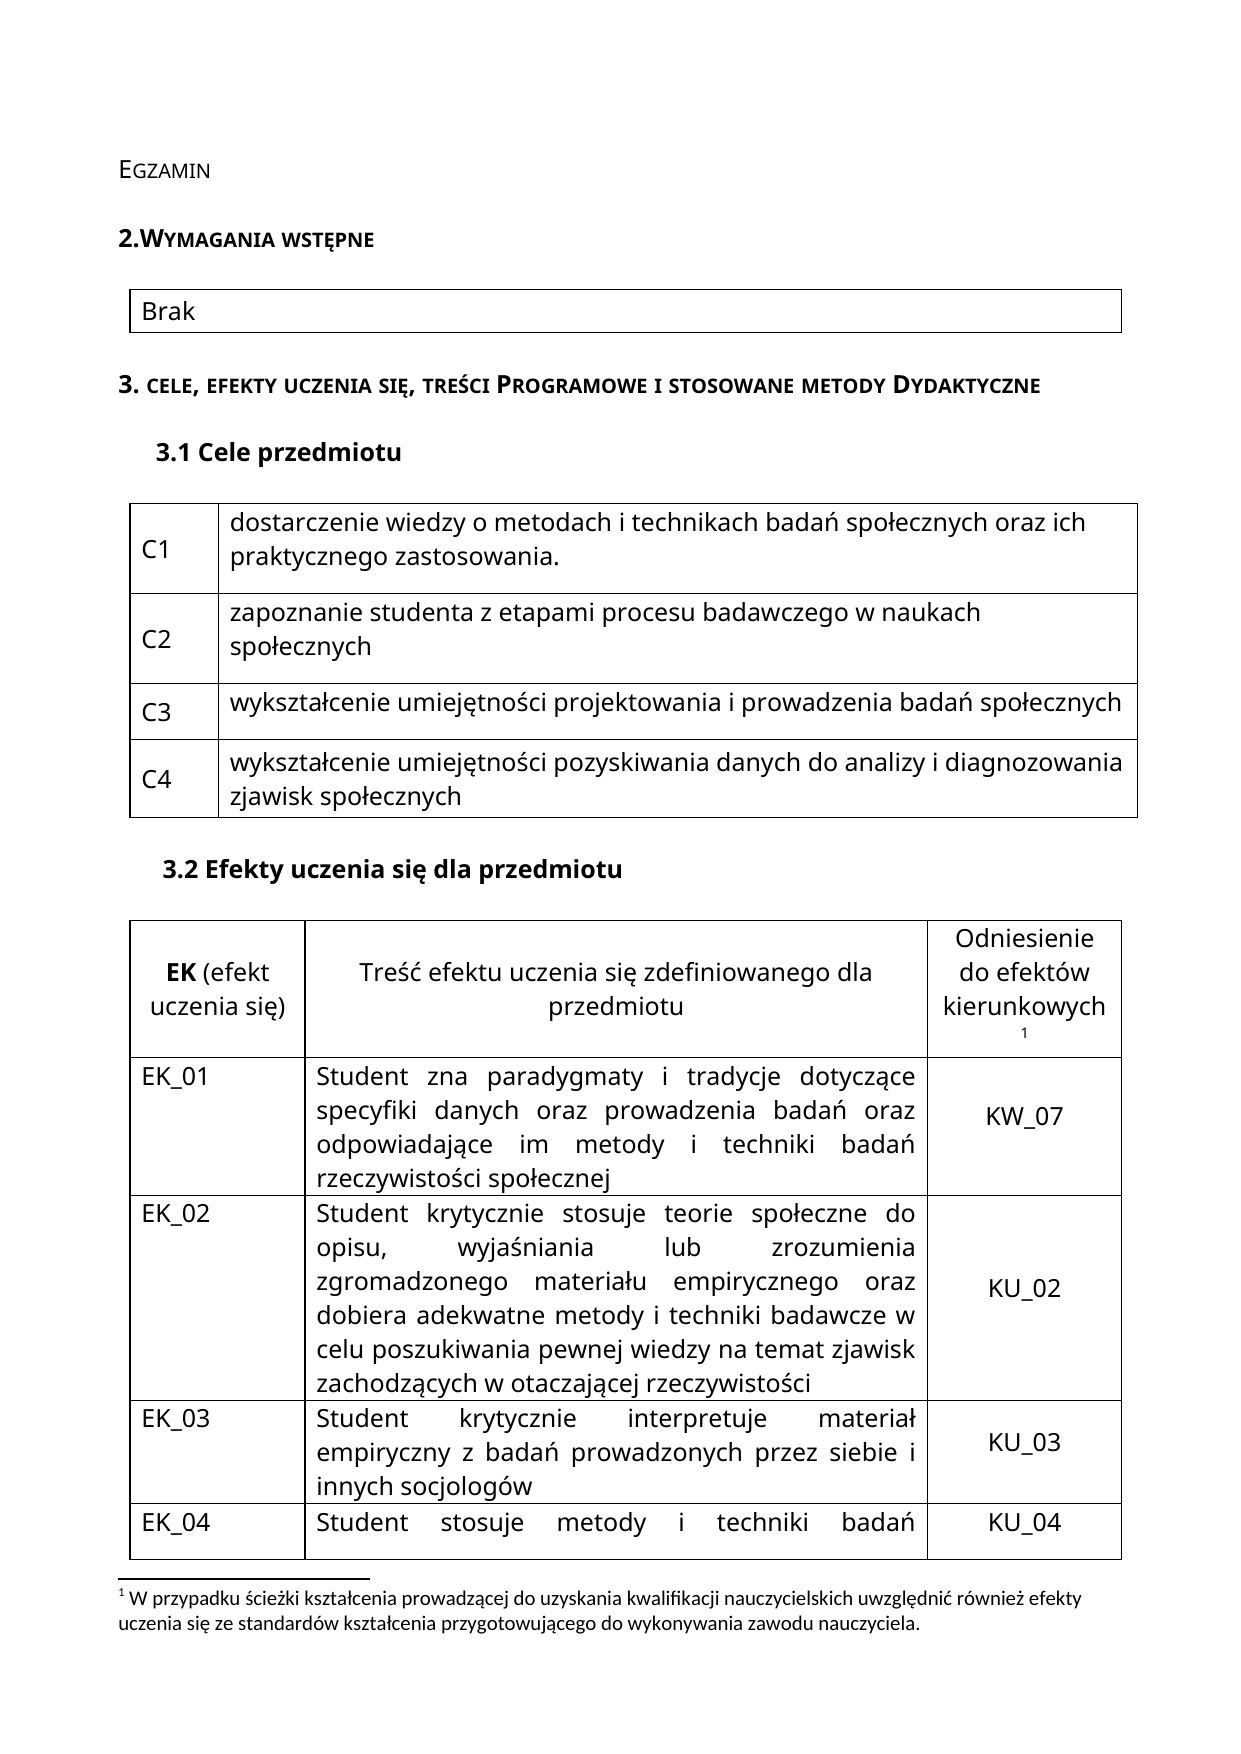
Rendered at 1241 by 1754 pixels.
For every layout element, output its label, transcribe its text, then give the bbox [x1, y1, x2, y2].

table_cell C2 [131, 594, 218, 683]
table_header C1 [131, 504, 218, 593]
table_header Treść efektu uczenia się zdefiniowanego dla przedmiotu [306, 921, 927, 1057]
table_header dostarczenie wiedzy o metodach i technikach badań społecznych oraz ich praktycznego zastosowania. [219, 504, 1137, 593]
table_cell EK_03 [131, 1401, 304, 1503]
text 3.2 Efekty uczenia się dla przedmiotu [162, 852, 1122, 886]
table_cell Student zna paradygmaty i tradycje dotyczące specyfiki danych oraz prowadzenia badań oraz odpowiadające im metody i techniki badań rzeczywistości społecznej [306, 1058, 927, 1194]
table_cell C3 [131, 684, 218, 739]
table_cell EK_01 [131, 1058, 304, 1194]
text Egzamin [118, 152, 1122, 186]
table_header Odniesienie do efektów kierunkowych [928, 921, 1121, 1057]
table_cell EK_02 [131, 1196, 304, 1400]
text 2.Wymagania wstępne [118, 220, 1122, 254]
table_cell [306, 1504, 927, 1559]
table_header Brak [131, 290, 1121, 332]
table_cell wykształcenie umiejętności pozyskiwania danych do analizy i diagnozowania zjawisk społecznych [219, 740, 1137, 817]
table_cell EK_04 [131, 1504, 304, 1559]
text 3.1 Cele przedmiotu [156, 435, 1122, 469]
table_cell zapoznanie studenta z etapami procesu badawczego w naukach społecznych [219, 594, 1137, 683]
table_cell KU_04 [928, 1504, 1121, 1559]
table_cell wykształcenie umiejętności projektowania i prowadzenia badań społecznych [219, 684, 1137, 739]
table_header EK (efekt uczenia się) [131, 921, 304, 1057]
table_cell Student krytycznie stosuje teorie społeczne do opisu, wyjaśniania lub zrozumienia zgromadzonego materiału empirycznego oraz dobiera adekwatne metody i techniki badawcze w celu poszukiwania pewnej wiedzy na temat zjawisk zachodzących w otaczającej rzeczywistości [306, 1196, 927, 1400]
table_cell KU_03 [928, 1401, 1121, 1503]
table_cell C4 [131, 740, 218, 817]
table_cell KU_02 [928, 1196, 1121, 1400]
table_cell KW_07 [928, 1058, 1121, 1194]
text 3. cele, efekty uczenia się, treści Programowe i stosowane metody Dydaktyczne [118, 367, 1122, 401]
table_cell Student krytycznie interpretuje materiał empiryczny z badań prowadzonych przez siebie i innych socjologów [306, 1401, 927, 1503]
